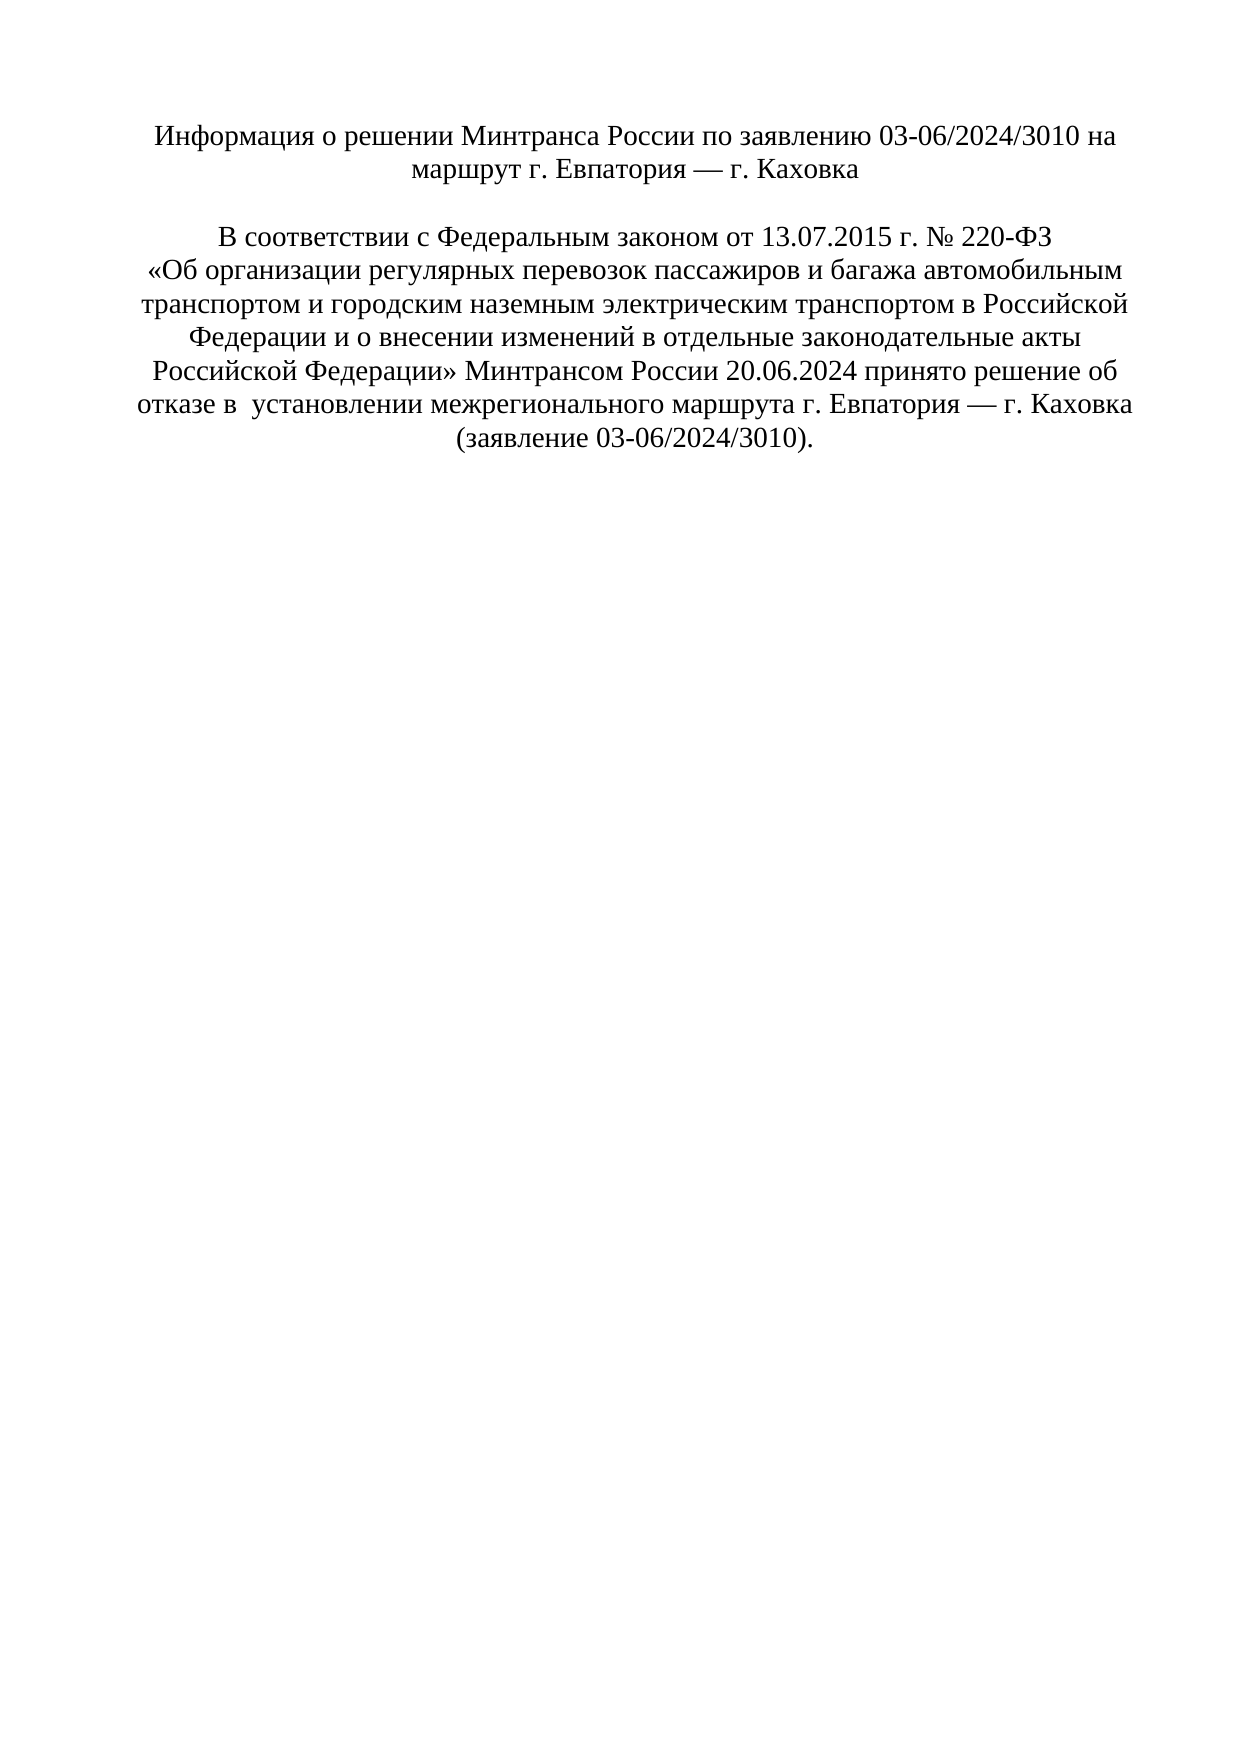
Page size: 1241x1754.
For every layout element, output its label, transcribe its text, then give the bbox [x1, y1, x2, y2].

text В соответствии с Федеральным законом от 13.07.2015 г. № 220-ФЗ «Об организации регулярных перевозок пассажиров и багажа автомобильным транспортом и городским наземным электрическим транспортом в Российской Федерации и о внесении изменений в отдельные законодательные акты Российской Федерации» Минтрансом России 20.06.2024 принято решение об отказе в установлении межрегионального маршрута г. Евпатория — г. Каховка (заявление 03-06/2024/3010). [118, 219, 1152, 453]
text Информация о решении Минтранса России по заявлению 03-06/2024/3010 на маршрут г. Евпатория — г. Каховка [118, 118, 1152, 185]
